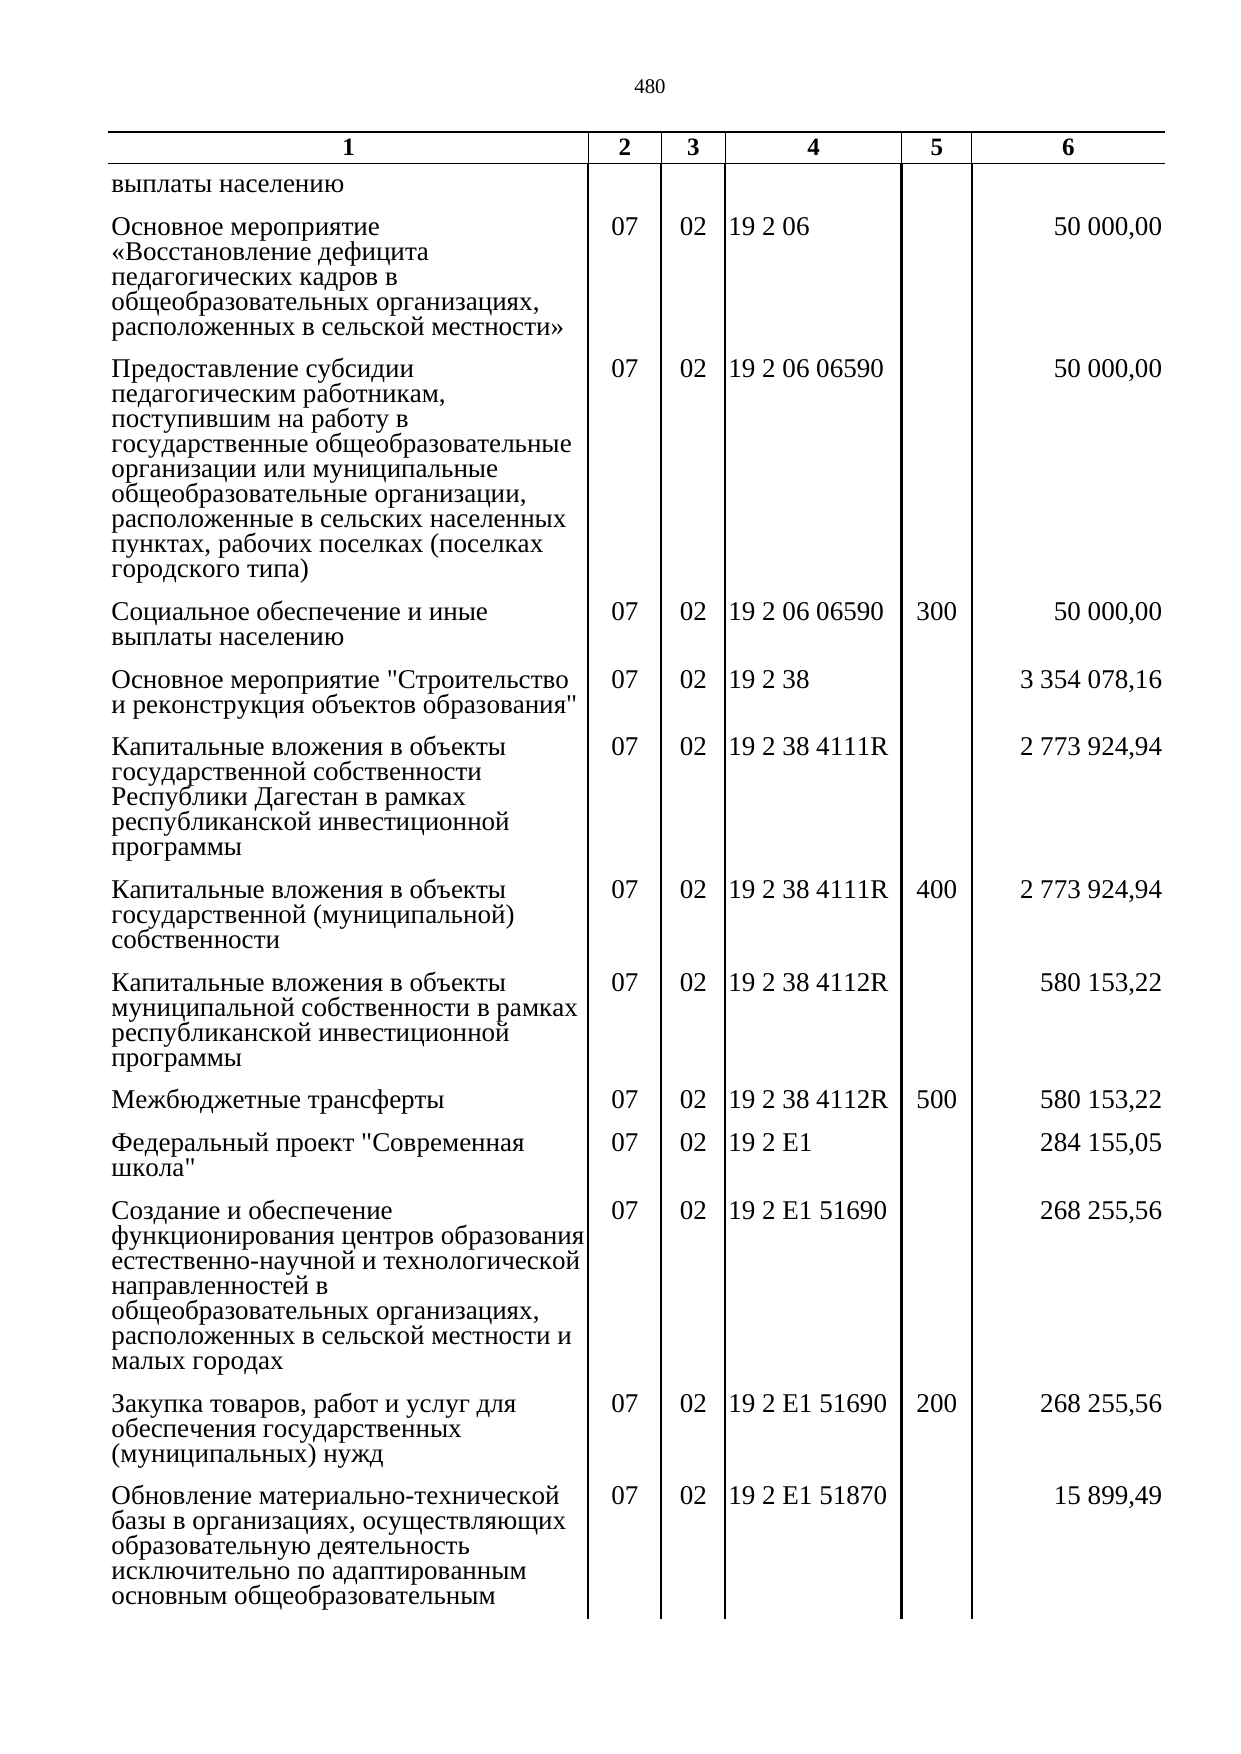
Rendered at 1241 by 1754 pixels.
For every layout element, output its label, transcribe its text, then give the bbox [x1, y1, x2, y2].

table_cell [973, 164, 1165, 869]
table_header 5 [902, 133, 971, 163]
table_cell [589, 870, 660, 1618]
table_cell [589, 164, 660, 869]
table_header 6 [972, 133, 1165, 163]
table_header 1 [108, 133, 588, 163]
table_header 3 [662, 133, 725, 163]
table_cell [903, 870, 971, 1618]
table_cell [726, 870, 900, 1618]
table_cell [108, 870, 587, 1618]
table_header 2 [589, 133, 661, 163]
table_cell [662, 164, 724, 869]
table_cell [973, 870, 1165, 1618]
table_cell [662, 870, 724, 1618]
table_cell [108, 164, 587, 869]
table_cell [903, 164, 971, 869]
table_header 4 [726, 133, 901, 163]
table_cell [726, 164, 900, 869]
